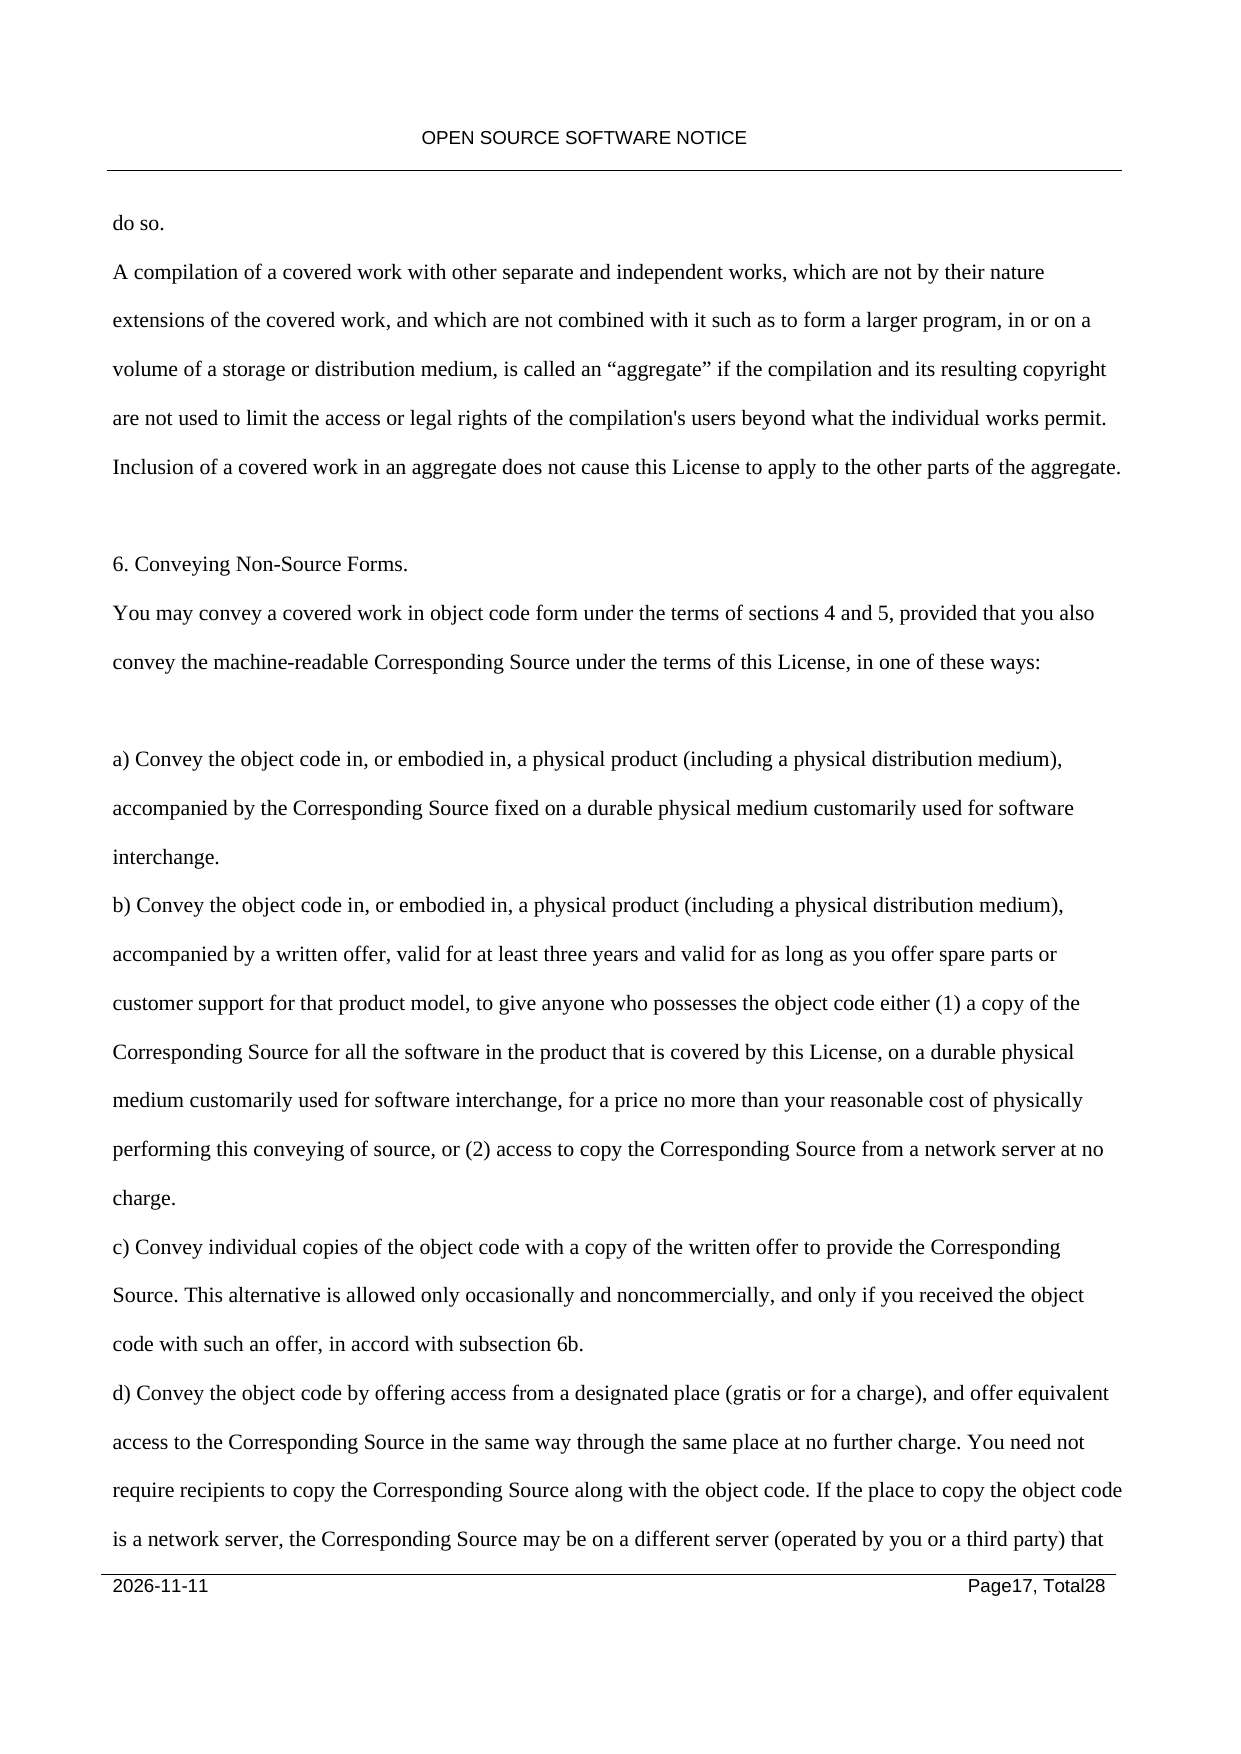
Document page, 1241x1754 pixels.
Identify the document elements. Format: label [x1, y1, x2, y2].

text [112, 206, 1128, 1555]
